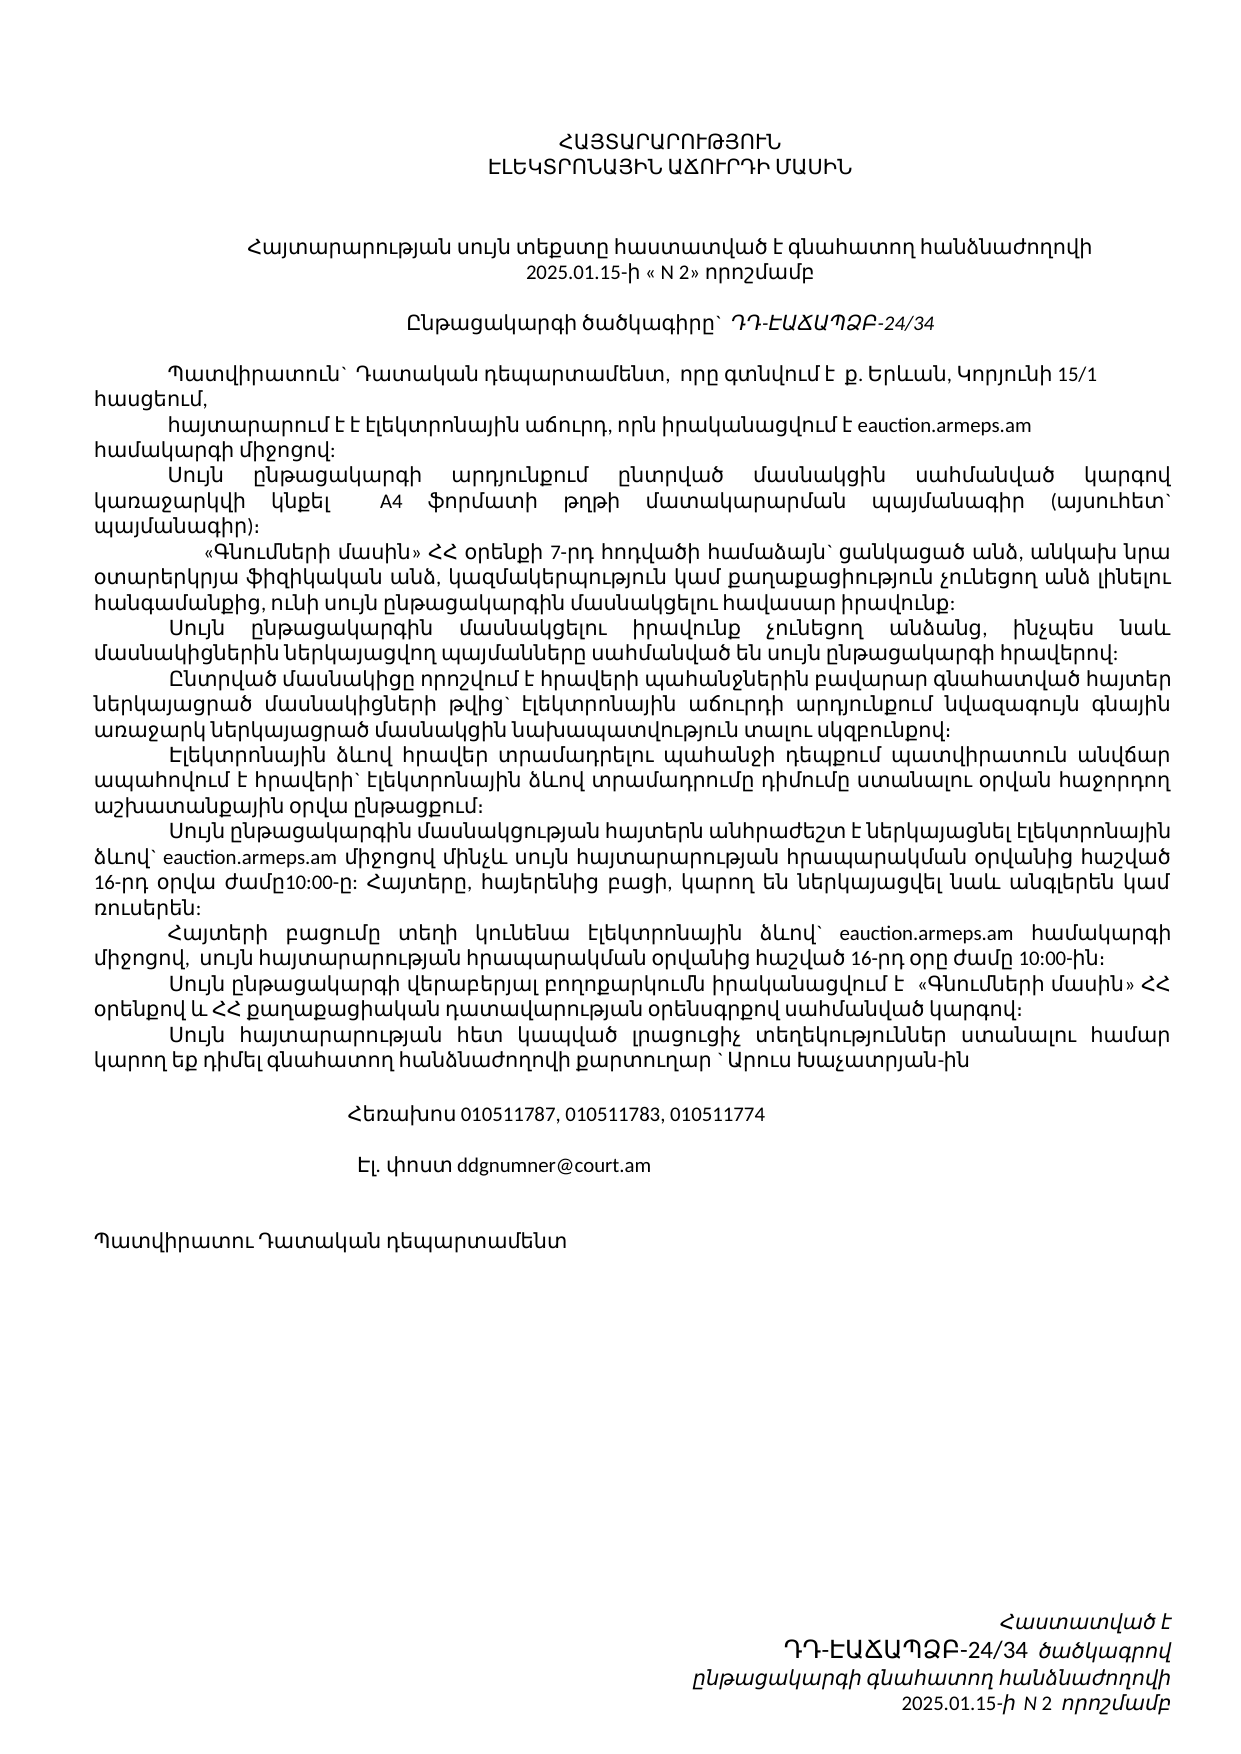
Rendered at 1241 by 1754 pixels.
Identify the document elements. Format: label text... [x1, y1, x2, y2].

text ընթացակարգի գնահատող հանձնաժողովի [94, 1665, 1171, 1690]
text Հայտարարության սույն տեքստը հաստատված է գնահատող հանձնաժողովի [94, 234, 1171, 259]
text Սույն հայտարարության հետ կապված լրացուցիչ տեղեկություններ ստանալու համար կարող եք դիմել գնահատող հանձնաժողովի քարտուղար ` Արուս Խաչատրյան-ին [94, 1022, 1171, 1073]
text հայտարարում է է էլեկտրոնային աճուրդ, որն իրականացվում է eauction.armeps.am համակարգի միջոցով: [94, 412, 1171, 463]
text «Գնումների մասին» ՀՀ օրենքի 7-րդ հոդվածի համաձայն` ցանկացած անձ, անկախ նրա օտարերկրյա ֆիզիկական անձ, կազմակերպություն կամ քաղաքացիություն չունեցող անձ լինելու հանգամանքից, ունի սույն ընթացակարգին մասնակցելու հավասար իրավունք: [94, 539, 1171, 615]
text Պատվիրատու Դատական դեպարտամենտ [94, 1228, 1171, 1253]
text Սույն ընթացակարգի արդյունքում ընտրված մասնակցին սահմանված կարգով կառաջարկվի կնքել A4 ֆորմատի թղթի մատակարարման պայմանագիր (այսուհետ` պայմանագիր)։ [94, 463, 1171, 539]
text Հաստատված է [94, 1609, 1171, 1634]
text ԴԴ-ԷԱՃԱՊՁԲ-24/34 ծածկագրով [94, 1634, 1171, 1665]
text 2025.01.15 -ի « N 2» որոշմամբ [94, 259, 1171, 285]
text Ընտրված մասնակիցը որոշվում է հրավերի պահանջներին բավարար գնահատված հայտեր ներկայացրած մասնակիցների թվից` էլեկտրոնային աճուրդի արդյունքում նվազագույն գնային առաջարկ ներկայացրած մասնակցին նախապատվություն տալու սկզբունքով։ [94, 666, 1171, 742]
text Սույն ընթացակարգի վերաբերյալ բողոքարկումն իրականացվում է «Գնումների մասին» ՀՀ օրենքով և ՀՀ քաղաքացիական դատավարության օրենսգրքով սահմանված կարգով։ [94, 971, 1171, 1022]
text Սույն ընթացակարգին մասնակցության հայտերն անհրաժեշտ է ներկայացնել էլեկտրոնային ձևով` eauction.armeps.am միջոցով մինչև սույն հայտարարության հրապարակման օրվանից հաշված 16-րդ օրվա ժամը10:00-ը: Հայտերը, հայերենից բացի, կարող են ներկայացվել նաև անգլերեն կամ ռուսերեն: [94, 818, 1171, 920]
text 2025.01.15 -ի N 2 որոշմամբ [94, 1690, 1171, 1716]
text Էլ. փոստ ddgnumner@court.am [94, 1152, 1171, 1177]
text ԷԼԵԿՏՐՈՆԱՅԻՆ ԱՃՈՒՐԴԻ ՄԱՍԻՆ [94, 154, 1171, 180]
text Պատվիրատուն` Դատական դեպարտամենտ, որը գտնվում է ք. Երևան, Կորյունի 15/1 հասցեում, [94, 361, 1171, 412]
text Ընթացակարգի ծածկագիրը` ԴԴ-ԷԱՃԱՊՁԲ-24/34 [94, 310, 1171, 336]
text Էլեկտրոնային ձևով հրավեր տրամադրելու պահանջի դեպքում պատվիրատուն անվճար ապահովում է հրավերի` էլեկտրոնային ձևով տրամադրումը դիմումը ստանալու օրվան հաջորդող աշխատանքային օրվա ընթացքում։ [94, 742, 1171, 818]
text Հեռախոս 010511787, 010511783, 010511774 [94, 1101, 1171, 1126]
text Հայտերի բացումը տեղի կունենա էլեկտրոնային ձևով` eauction.armeps.am համակարգի միջոցով, սույն հայտարարության հրապարակման օրվանից հաշված 16-րդ օրը ժամը 10:00-ին։ [94, 920, 1171, 971]
text Սույն ընթացակարգին մասնակցելու իրավունք չունեցող անձանց, ինչպես նաև մասնակիցներին ներկայացվող պայմանները սահմանված են սույն ընթացակարգի հրավերով: [94, 615, 1171, 666]
text ՀԱՅՏԱՐԱՐՈՒԹՅՈՒՆ [94, 129, 1171, 154]
